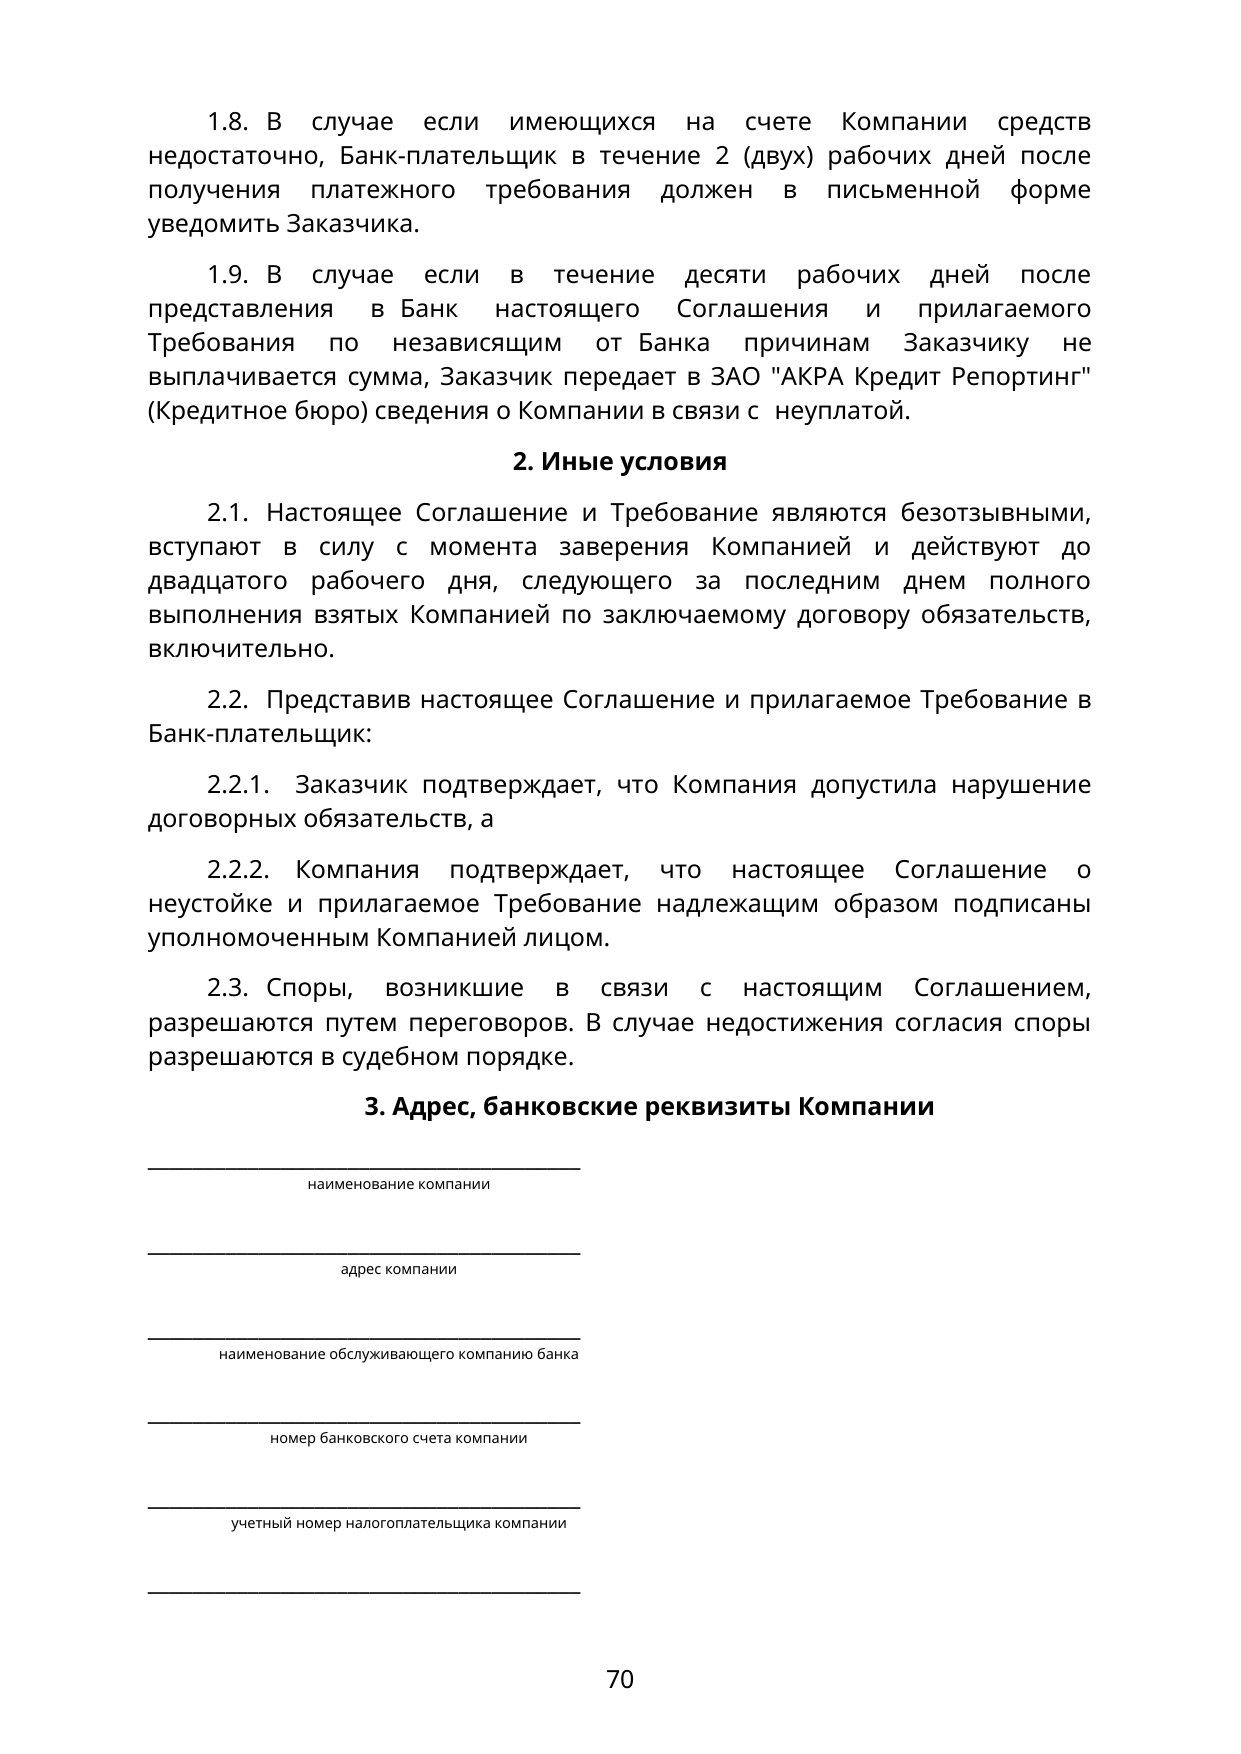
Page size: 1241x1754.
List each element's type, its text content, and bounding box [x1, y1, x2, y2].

text наименование обслуживающего компанию банка [148, 1343, 650, 1377]
text 2. Иные условия [148, 444, 1092, 478]
text номер банковского счета компании [148, 1428, 650, 1462]
text 1.8. В случае если имеющихся на счете Компании средств недостаточно, Банк-плательщик в течение 2 (двух) рабочих дней после получения платежного требования должен в письменной форме уведомить Заказчика. [148, 103, 1092, 240]
text 2.1. Настоящее Соглашение и Требование являются безотзывными, вступают в силу с момента заверения Компанией и действуют до двадцатого рабочего дня, следующего за последним днем полного выполнения взятых Компанией по заключаемому договору обязательств, включительно. [148, 495, 1092, 665]
text _______________________________________ [148, 1564, 1092, 1598]
text учетный номер налогоплательщика компании [148, 1513, 650, 1547]
text _______________________________________ [148, 1394, 1092, 1428]
text 3. Адрес, банковские реквизиты Компании [148, 1089, 1092, 1123]
text 2.2. Представив настоящее Соглашение и прилагаемое Требование в Банк-плательщик: [148, 682, 1092, 750]
text наименование компании [148, 1174, 650, 1208]
text адрес компании [148, 1258, 650, 1293]
text 2.3. Споры, возникшие в связи с настоящим Соглашением, разрешаются путем переговоров. В случае недостижения согласия споры разрешаются в судебном порядке. [148, 970, 1092, 1072]
text 2.2.2. Компания подтверждает, что настоящее Соглашение о неустойке и прилагаемое Требование надлежащим образом подписаны уполномоченным Компанией лицом. [148, 851, 1092, 953]
text 1.9. В случае если в течение десяти рабочих дней после представления в Банк настоящего Соглашения и прилагаемого Требования по независящим от Банка причинам Заказчику не выплачивается сумма, Заказчик передает в ЗАО "АКРА Кредит Репортинг" (Кредитное бюро) сведения о Компании в связи с неуплатой. [148, 256, 1092, 427]
text 2.2.1. Заказчик подтверждает, что Компания допустила нарушение договорных обязательств, а [148, 766, 1092, 834]
text _______________________________________ [148, 1140, 1092, 1174]
text _______________________________________ [148, 1309, 1092, 1343]
text _______________________________________ [148, 1224, 1092, 1258]
text _______________________________________ [148, 1479, 1092, 1513]
